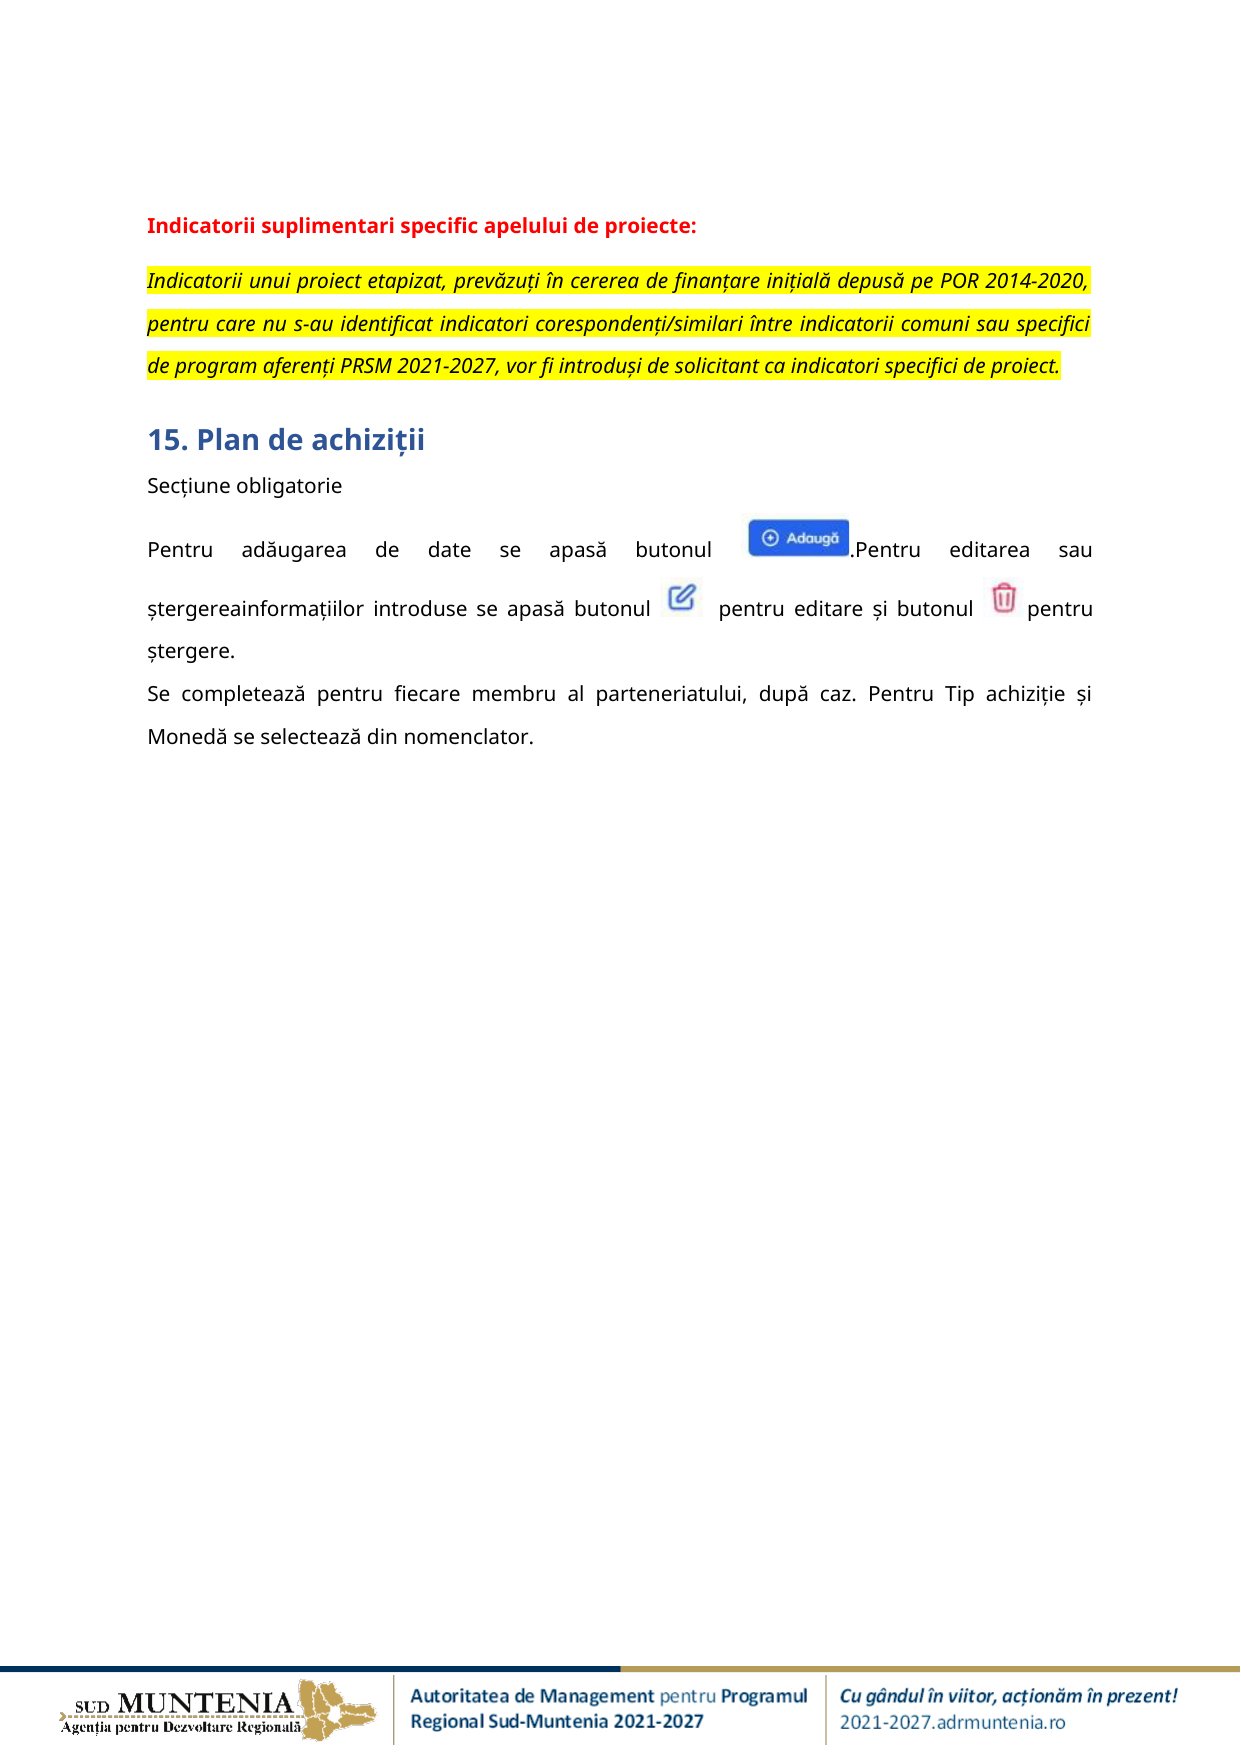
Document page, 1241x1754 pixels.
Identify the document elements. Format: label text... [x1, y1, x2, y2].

text Indicatorii unui proiect etapizat, prevăzuți în cererea de finanțare inițială depusă pe POR 2014-2020, pentru care nu s-au identificat indicatori corespondenți/similari între indicatorii comuni sau specifici de program aferenți PRSM 2021-2027, vor fi introduși de solicitant ca indicatori specifici de proiect. [147, 266, 1093, 380]
text Se completează pentru fiecare membru al parteneriatului, după caz. Pentru Tip achiziție și Monedă se selectează din nomenclator. [147, 679, 1093, 750]
picture [0, 1666, 1241, 1746]
subtitle 15. Plan de achiziţii [147, 419, 1093, 458]
text Secțiune obligatorie [147, 471, 1093, 499]
text Pentru adăugarea de date se apasă butonul .Pentru editarea sau ștergereainformațiilor introduse se apasă butonul pentru editare și butonul pentru ștergere. [147, 514, 1093, 665]
text Indicatorii suplimentari specific apelului de proiecte: [147, 211, 1093, 239]
